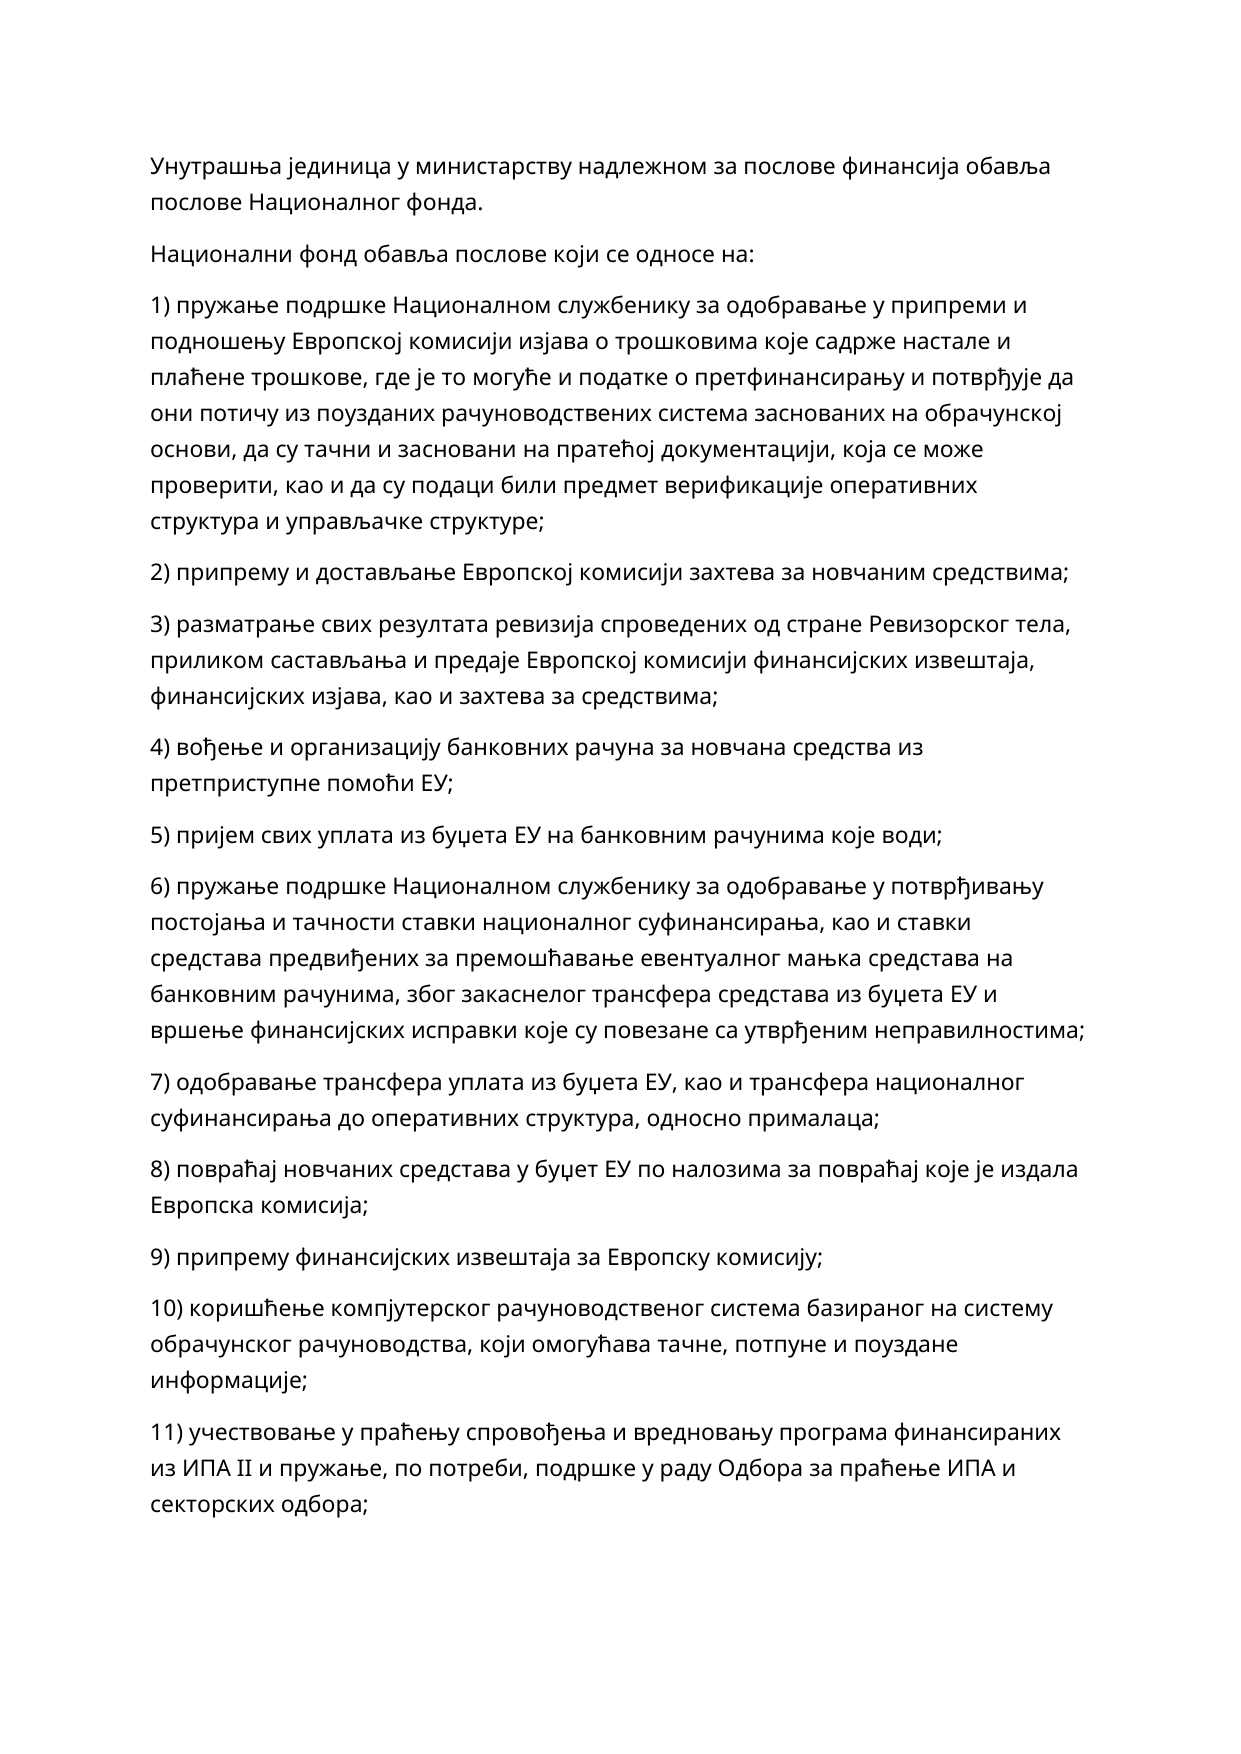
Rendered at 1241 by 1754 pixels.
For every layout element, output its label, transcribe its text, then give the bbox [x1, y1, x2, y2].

text 2) припрему и достављање Европској комисији захтева за новчаним средствима; [150, 556, 1090, 587]
text 8) повраћај новчаних средстава у буџет ЕУ по налозима за повраћај које је издала Европска комисија; [150, 1153, 1090, 1220]
text 10) коришћење компјутерског рачуноводственог система базираног на систему обрачунског рачуноводства, који омогућава тачне, потпуне и поуздане информације; [150, 1292, 1090, 1395]
text 9) припрему финансијских извештаја за Европску комисију; [150, 1241, 1090, 1272]
text 7) одобравање трансфера уплата из буџета ЕУ, као и трансфера националног суфинансирања до оперативних структура, односно прималаца; [150, 1066, 1090, 1133]
text Национални фонд обавља послове који се односе на: [150, 237, 1090, 269]
text 5) пријем свих уплата из буџета ЕУ на банковним рачунима које води; [150, 819, 1090, 850]
text 6) пружање подршке Националном службенику за одобравање у потврђивању постојања и тачности ставки националног суфинансирања, као и ставки средстава предвиђених за премошћавање евентуалног мањка средстава на банковним рачунима, због закаснелог трансфера средстава из буџета ЕУ и вршење финансијских исправки које су повезане са утврђеним неправилностима; [150, 870, 1090, 1045]
text 4) вођење и организацију банковних рачуна за новчана средства из претприступне помоћи ЕУ; [150, 731, 1090, 798]
text 1) пружање подршке Националном службенику за одобравање у припреми и подношењу Европској комисији изјава о трошковима које садрже настале и плаћене трошкове, где је то могуће и податке о претфинансирању и потврђује да они потичу из поузданих рачуноводствених система заснованих на обрачунској основи, да су тачни и засновани на пратећој документацији, која се може проверити, као и да су подаци били предмет верификације оперативних структура и управљачке структуре; [150, 289, 1090, 536]
text 3) разматрање свих резултата ревизија спроведених од стране Ревизорског тела, приликом састављања и предаје Европској комисији финансијских извештаја, финансијских изјава, као и захтева за средствима; [150, 608, 1090, 711]
text Унутрашња јединица у министарству надлежном за послове финансија обавља послове Националног фонда. [150, 150, 1090, 217]
text 11) учествовање у праћењу спровођења и вредновању програма финансираних из ИПА II и пружање, по потреби, подршке у раду Одбора за праћење ИПА и секторских одбора; [150, 1416, 1090, 1519]
